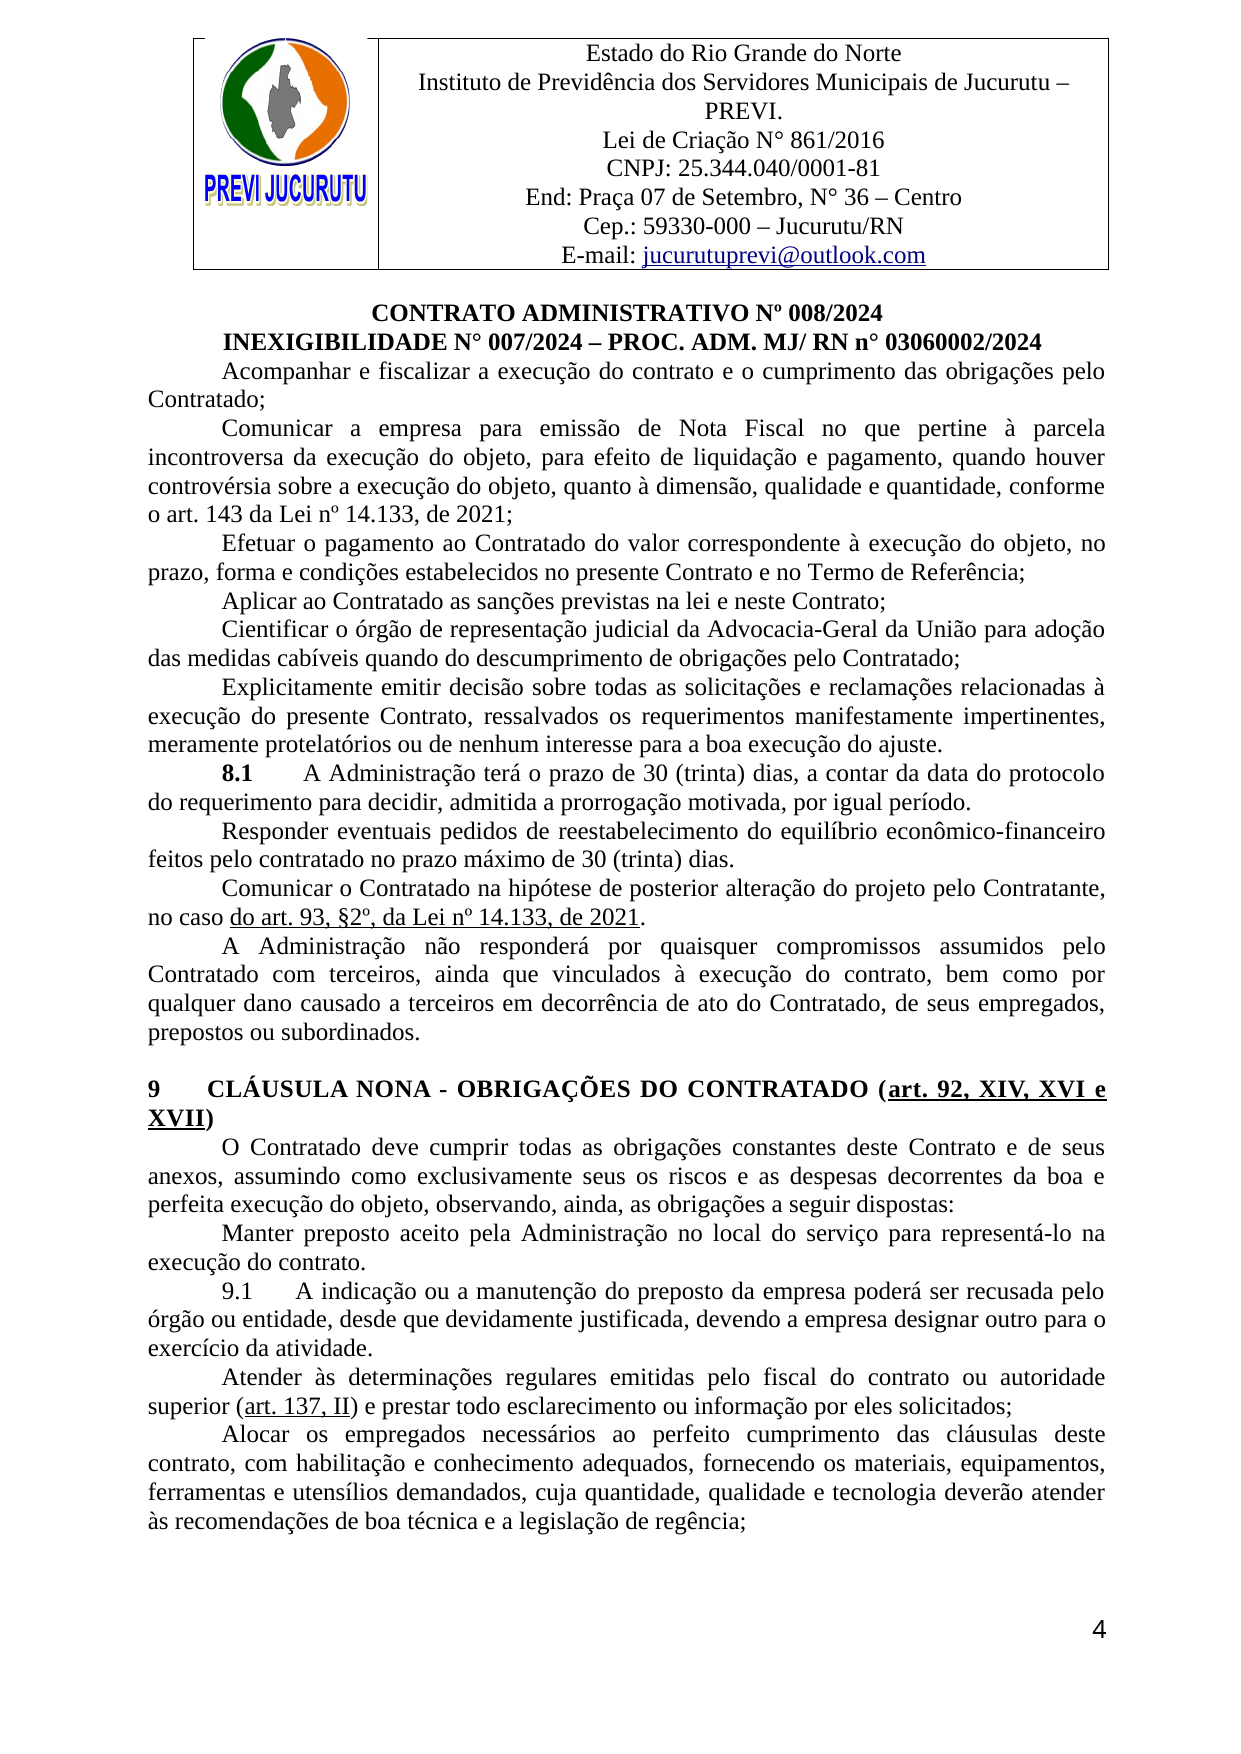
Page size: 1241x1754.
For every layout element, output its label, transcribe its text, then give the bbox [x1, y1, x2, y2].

text Comunicar o Contratado na hipótese de posterior alteração do projeto pelo Contratante, no caso do art. 93, §2º, da Lei nº 14.133, de 2021. [148, 873, 1106, 931]
text A indicação ou a manutenção do preposto da empresa poderá ser recusada pelo órgão ou entidade, desde que devidamente justificada, devendo a empresa designar outro para o exercício da atividade. [148, 1276, 1106, 1362]
text A Administração não responderá por quaisquer compromissos assumidos pelo Contratado com terceiros, ainda que vinculados à execução do contrato, bem como por qualquer dano causado a terceiros em decorrência de ato do Contratado, de seus empregados, prepostos ou subordinados. [148, 931, 1106, 1046]
text Manter preposto aceito pela Administração no local do serviço para representá-lo na execução do contrato. [148, 1218, 1106, 1276]
text Atender às determinações regulares emitidas pelo fiscal do contrato ou autoridade superior (art. 137, II) e prestar todo esclarecimento ou informação por eles solicitados; [148, 1362, 1106, 1419]
text O Contratado deve cumprir todas as obrigações constantes deste Contrato e de seus anexos, assumindo como exclusivamente seus os riscos e as despesas decorrentes da boa e perfeita execução do objeto, observando, ainda, as obrigações a seguir dispostas: [148, 1132, 1106, 1218]
text Responder eventuais pedidos de reestabelecimento do equilíbrio econômico-financeiro feitos pelo contratado no prazo máximo de 30 (trinta) dias. [148, 816, 1106, 873]
text Aplicar ao Contratado as sanções previstas na lei e neste Contrato; [148, 586, 1106, 614]
text Acompanhar e fiscalizar a execução do contrato e o cumprimento das obrigações pelo Contratado; [148, 356, 1106, 413]
text Efetuar o pagamento ao Contratado do valor correspondente à execução do objeto, no prazo, forma e condições estabelecidos no presente Contrato e no Termo de Referência; [148, 528, 1106, 586]
text Cientificar o órgão de representação judicial da Advocacia-Geral da União para adoção das medidas cabíveis quando do descumprimento de obrigações pelo Contratado; [148, 614, 1106, 672]
text Alocar os empregados necessários ao perfeito cumprimento das cláusulas deste contrato, com habilitação e conhecimento adequados, fornecendo os materiais, equipamentos, ferramentas e utensílios demandados, cuja quantidade, qualidade e tecnologia deverão atender às recomendações de boa técnica e a legislação de regência; [148, 1419, 1106, 1534]
picture [204, 38, 368, 206]
text Explicitamente emitir decisão sobre todas as solicitações e reclamações relacionadas à execução do presente Contrato, ressalvados os requerimentos manifestamente impertinentes, meramente protelatórios ou de nenhum interesse para a boa execução do ajuste. [148, 672, 1106, 758]
text Comunicar a empresa para emissão de Nota Fiscal no que pertine à parcela incontroversa da execução do objeto, para efeito de liquidação e pagamento, quando houver controvérsia sobre a execução do objeto, quanto à dimensão, qualidade e quantidade, conforme o art. 143 da Lei nº 14.133, de 2021; [148, 413, 1106, 528]
list CLÁUSULA NONA - OBRIGAÇÕES DO CONTRATADO (art. 92, XIV, XVI e XVII) [148, 1074, 1106, 1132]
text A Administração terá o prazo de 30 (trinta) dias, a contar da data do protocolo do requerimento para decidir, admitida a prorrogação motivada, por igual período. [148, 758, 1106, 816]
